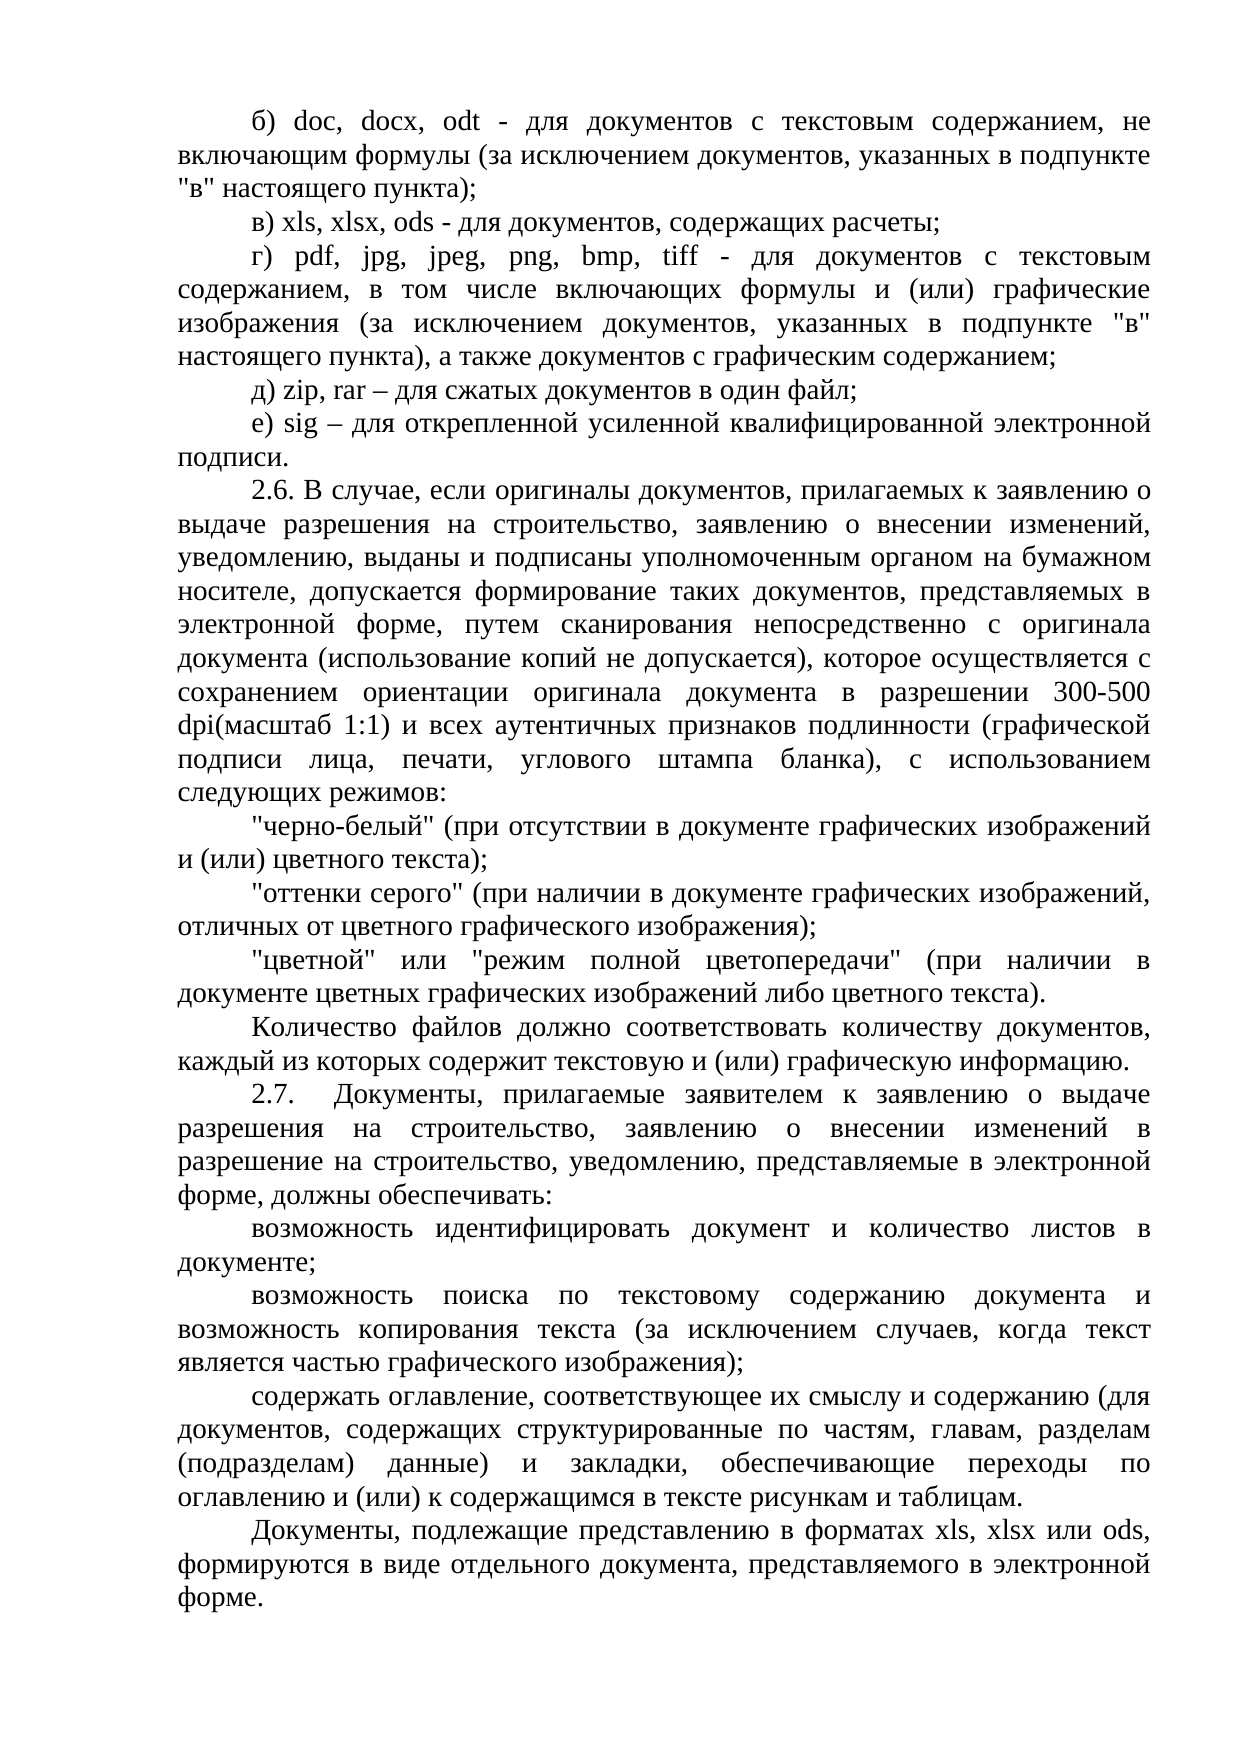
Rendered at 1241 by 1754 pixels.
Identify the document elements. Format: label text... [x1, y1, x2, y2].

text возможность поиска по текстовому содержанию документа и возможность копирования текста (за исключением случаев, когда текст является частью графического изображения); [177, 1277, 1152, 1378]
text возможность идентифицировать документ и количество листов в документе; [177, 1210, 1152, 1277]
text 2.7. Документы, прилагаемые заявителем к заявлению о выдаче разрешения на строительство, заявлению о внесении изменений в разрешение на строительство, уведомлению, представляемые в электронной форме, должны обеспечивать: [177, 1076, 1152, 1210]
text Количество файлов должно соответствовать количеству документов, каждый из которых содержит текстовую и (или) графическую информацию. [177, 1009, 1152, 1076]
text е) sig – для открепленной усиленной квалифицированной электронной подписи. [177, 405, 1152, 472]
text 2.6. В случае, если оригиналы документов, прилагаемых к заявлению о выдаче разрешения на строительство, заявлению о внесении изменений, уведомлению, выданы и подписаны уполномоченным органом на бумажном носителе, допускается формирование таких документов, представляемых в электронной форме, путем сканирования непосредственно с оригинала документа (использование копий не допускается), которое осуществляется с сохранением ориентации оригинала документа в разрешении 300-500 dpi(масштаб 1:1) и всех аутентичных признаков подлинности (графической подписи лица, печати, углового штампа бланка), с использованием следующих режимов: [177, 472, 1152, 808]
text д) zip, rar – для сжатых документов в один файл; [177, 372, 1152, 405]
text б) doc, docx, odt - для документов с текстовым содержанием, не включающим формулы (за исключением документов, указанных в подпункте "в" настоящего пункта); [177, 103, 1152, 204]
text Документы, подлежащие представлению в форматах xls, xlsx или ods, формируются в виде отдельного документа, представляемого в электронной форме. [177, 1512, 1152, 1613]
text "оттенки серого" (при наличии в документе графических изображений, отличных от цветного графического изображения); [177, 875, 1152, 942]
text "черно-белый" (при отсутствии в документе графических изображений и (или) цветного текста); [177, 808, 1152, 875]
text "цветной" или "режим полной цветопередачи" (при наличии в документе цветных графических изображений либо цветного текста). [177, 942, 1152, 1009]
text в) xls, xlsx, ods - для документов, содержащих расчеты; [177, 204, 1152, 238]
text г) pdf, jpg, jpeg, png, bmp, tiff - для документов с текстовым содержанием, в том числе включающих формулы и (или) графические изображения (за исключением документов, указанных в подпункте "в" настоящего пункта), а также документов с графическим содержанием; [177, 238, 1152, 372]
text содержать оглавление, соответствующее их смыслу и содержанию (для документов, содержащих структурированные по частям, главам, разделам (подразделам) данные) и закладки, обеспечивающие переходы по оглавлению и (или) к содержащимся в тексте рисункам и таблицам. [177, 1378, 1152, 1512]
